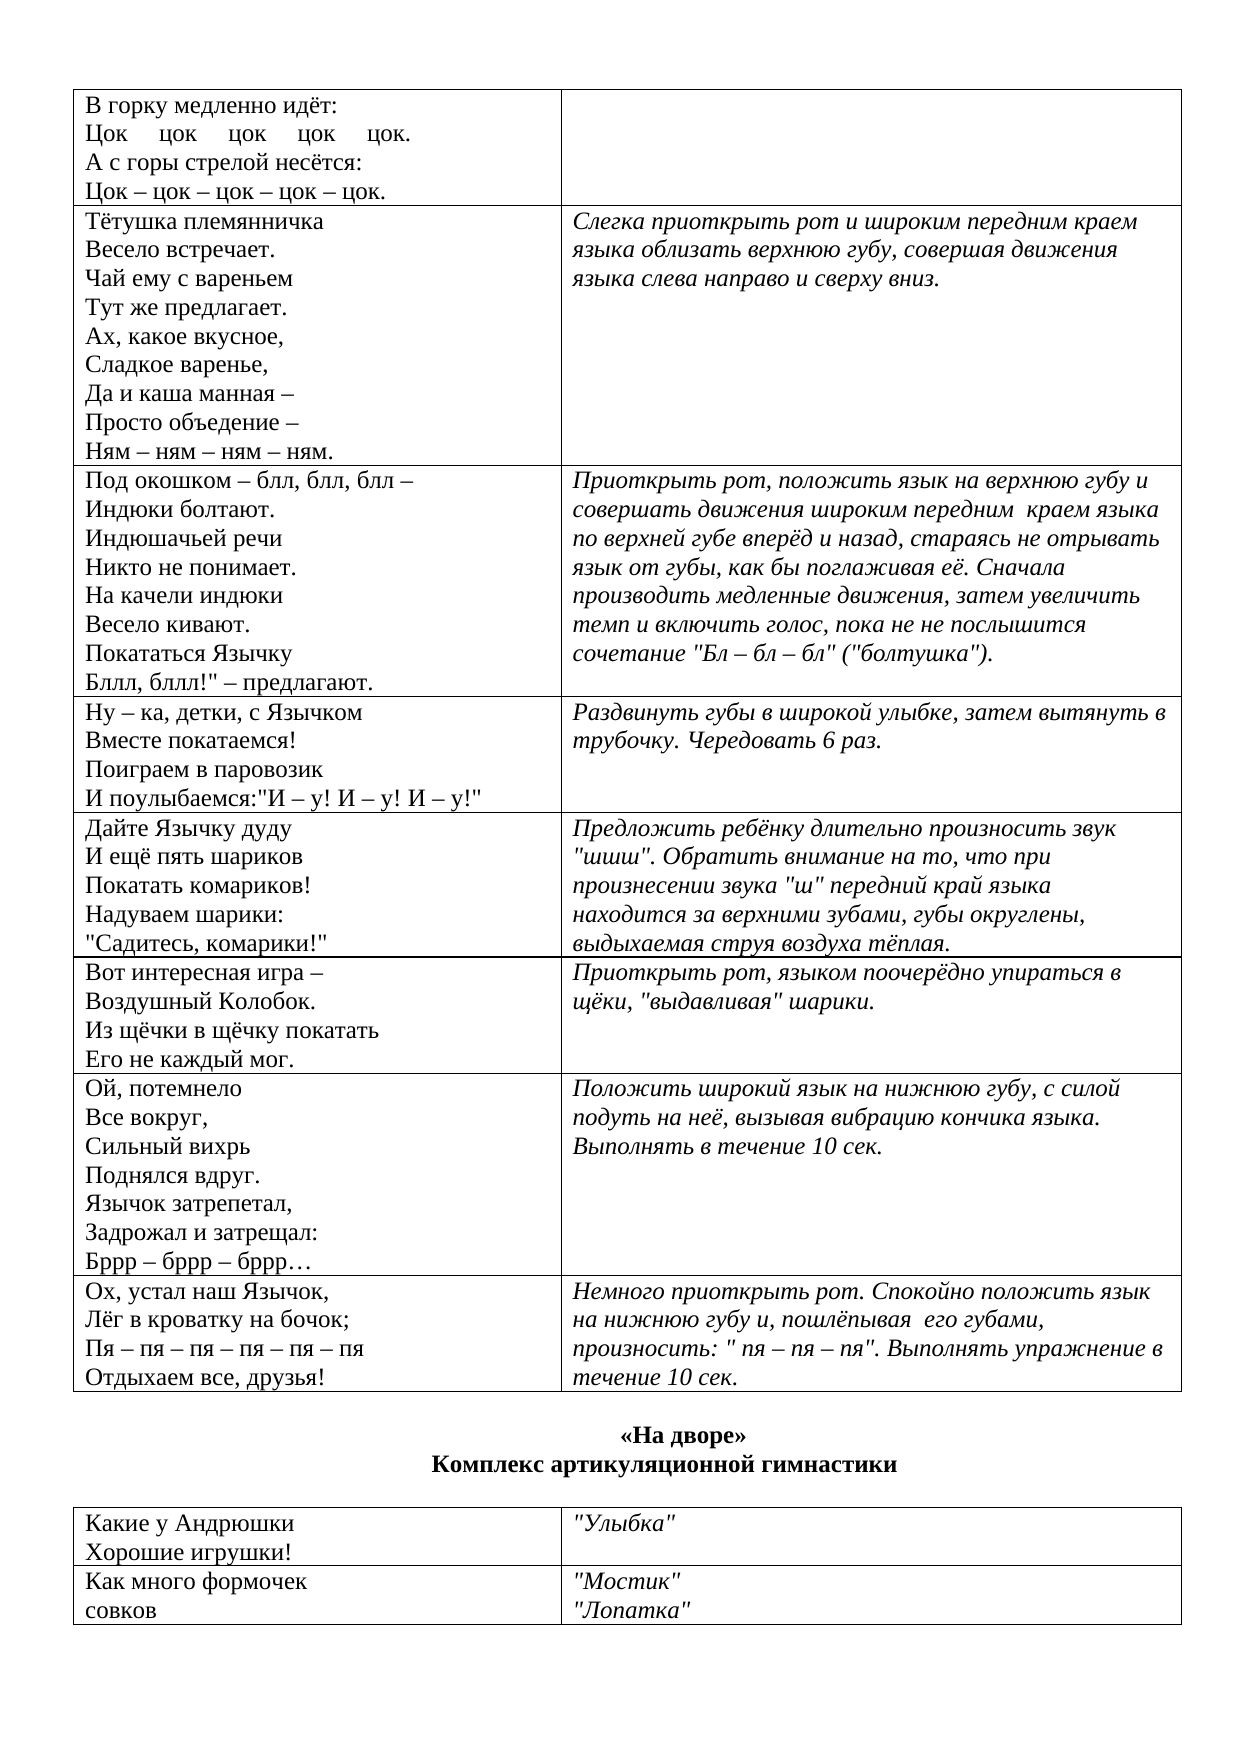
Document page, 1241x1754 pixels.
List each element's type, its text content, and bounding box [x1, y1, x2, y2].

table_cell Под окошком – блл, блл, блл – Индюки болтают. Индюшачьей речи Никто не понимает. На качели индюки Весело кивают. Покататься Язычку Бллл, бллл!" – предлагают. [74, 466, 561, 696]
table_cell Тётушка племянничка Весело встречает. Чай ему с вареньем Тут же предлагает. Ах, какое вкусное, Сладкое варенье, Да и каша манная – Просто объедение – Ням – ням – ням – ням. [74, 206, 561, 464]
table_cell Дайте Язычку дуду И ещё пять шариков Покатать комариков! Надуваем шарики: "Садитесь, комарики!" [74, 813, 561, 956]
table_cell Предложить ребёнку длительно произносить звук "шшш". Обратить внимание на то, что при произнесении звука "ш" передний край языка находится за верхними зубами, губы округлены, выдыхаемая струя воздуха тёплая. [562, 813, 1181, 956]
table_cell Раздвинуть губы в широкой улыбке, затем вытянуть в трубочку. Чередовать 6 раз. [562, 697, 1181, 812]
table_cell Ох, устал наш Язычок, Лёг в кроватку на бочок; Пя – пя – пя – пя – пя – пя Отдыхаем все, друзья! [74, 1276, 561, 1391]
text Комплекс артикуляционной гимнастики [177, 1449, 1152, 1478]
table_cell "Мостик" "Лопатка" [562, 1566, 1181, 1624]
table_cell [74, 90, 561, 205]
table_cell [562, 90, 1181, 205]
table_cell Ну – ка, детки, с Язычком Вместе покатаемся! Поиграем в паровозик И поулыбаемся:"И – у! И – у! И – у!" [74, 697, 561, 812]
text «На дворе» [215, 1421, 1152, 1449]
table_cell Слегка приоткрыть рот и широким передним краем языка облизать верхнюю губу, совершая движения языка слева направо и сверху вниз. [562, 206, 1181, 464]
table_cell Ой, потемнело Все вокруг, Сильный вихрь Поднялся вдруг. Язычок затрепетал, Задрожал и затрещал: Бррр – бррр – бррр… [74, 1074, 561, 1275]
table_cell Немного приоткрыть рот. Спокойно положить язык на нижнюю губу и, пошлёпывая его губами, произносить: " пя – пя – пя". Выполнять упражнение в течение 10 сек. [562, 1276, 1181, 1391]
table_cell Положить широкий язык на нижнюю губу, с силой подуть на неё, вызывая вибрацию кончика языка. Выполнять в течение 10 сек. [562, 1074, 1181, 1275]
table_cell Приоткрыть рот, языком поочерёдно упираться в щёки, "выдавливая" шарики. [562, 958, 1181, 1072]
table_header Какие у Андрюшки Хорошие игрушки! [74, 1508, 561, 1565]
table_cell Приоткрыть рот, положить язык на верхнюю губу и совершать движения широким передним краем языка по верхней губе вперёд и назад, стараясь не отрывать язык от губы, как бы поглаживая её. Сначала производить медленные движения, затем увеличить темп и включить голос, пока не не послышится сочетание "Бл – бл – бл" ("болтушка"). [562, 466, 1181, 696]
table_cell Как много формочек совков [74, 1566, 561, 1624]
table_cell Вот интересная игра – Воздушный Колобок. Из щёчки в щёчку покатать Его не каждый мог. [74, 958, 561, 1072]
table_header "Улыбка" [562, 1508, 1181, 1565]
